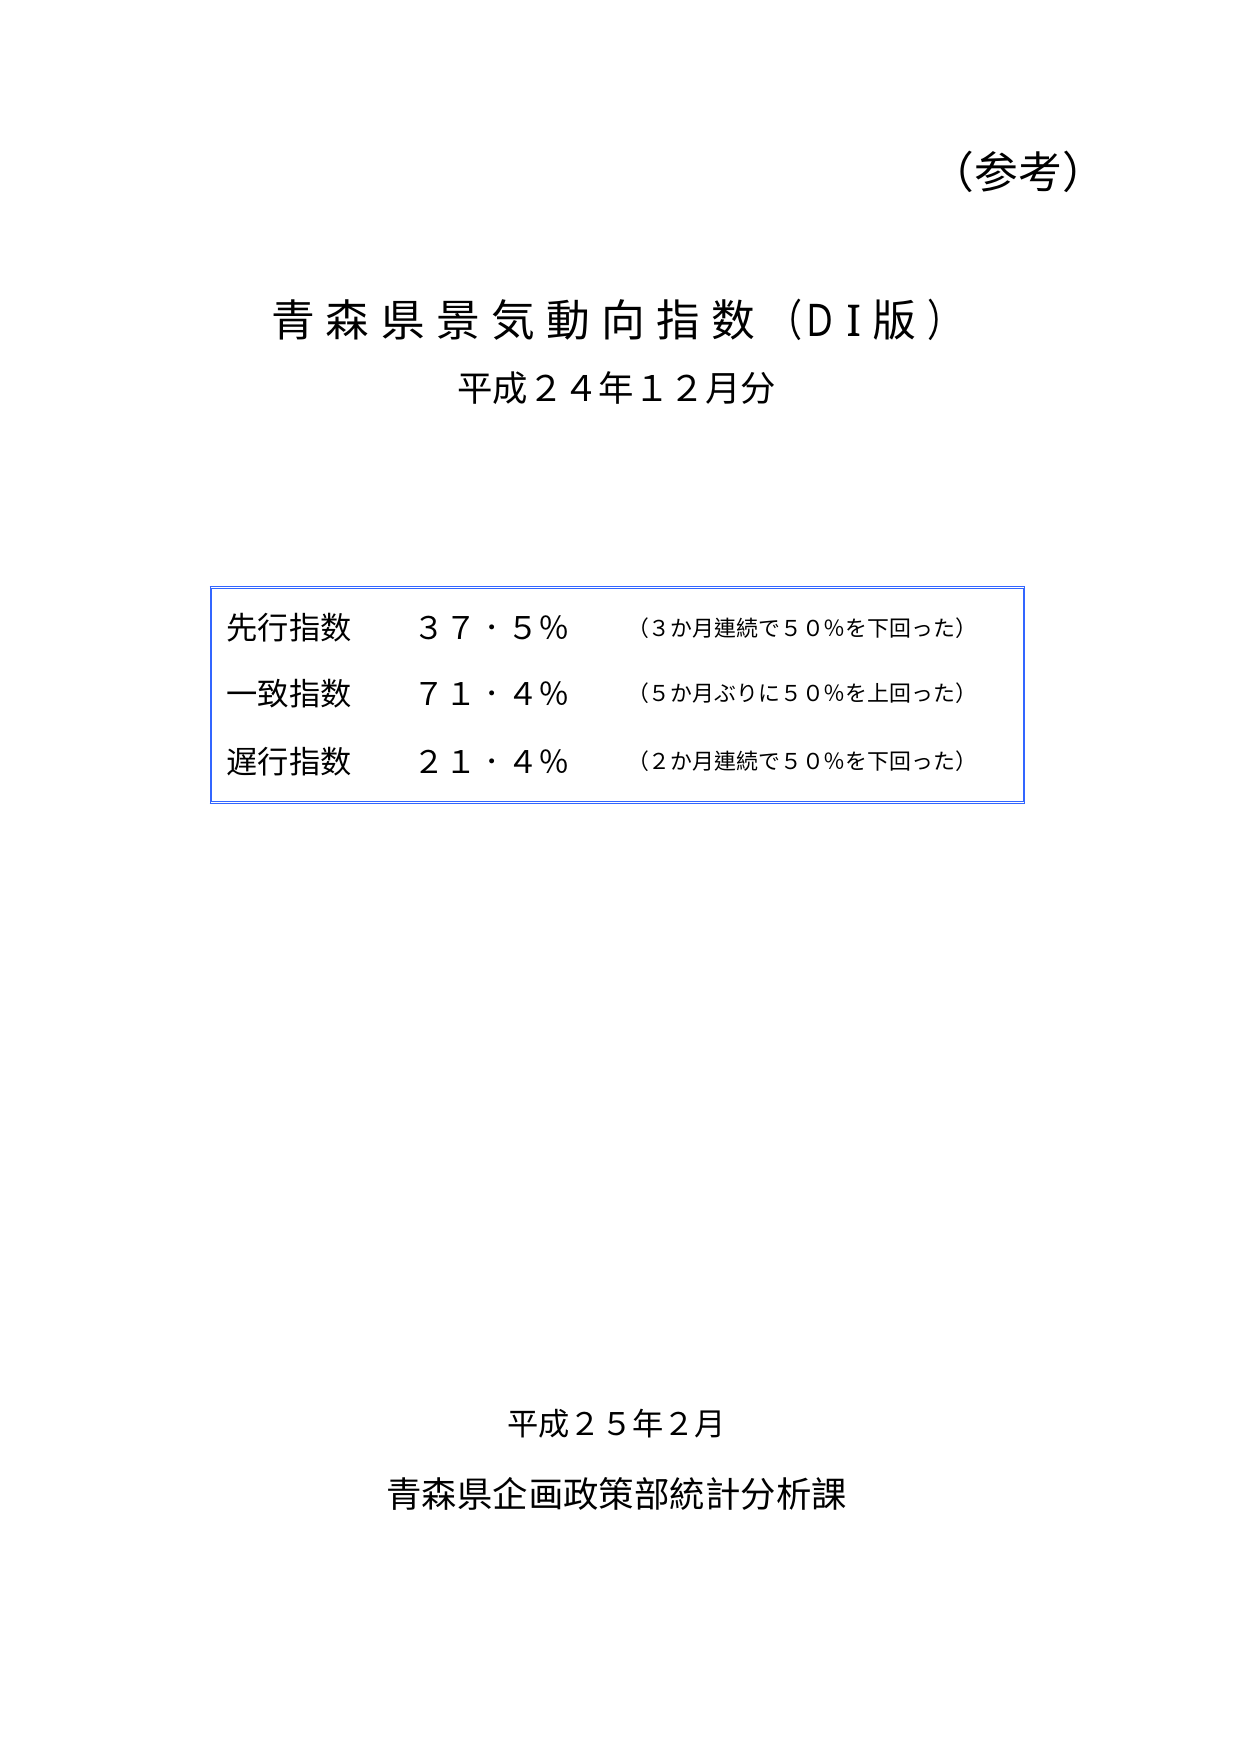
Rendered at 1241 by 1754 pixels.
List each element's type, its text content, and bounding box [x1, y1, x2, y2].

table_cell 遅行指数 [212, 728, 383, 801]
text 平成２５年２月 [123, 1402, 1109, 1444]
table_header ３７．５％ [384, 589, 598, 660]
table_cell （５か月ぶりに５０％を上回った） [598, 660, 1023, 728]
table_cell ７１．４％ [384, 660, 598, 728]
table_cell ２１．４％ [384, 728, 598, 801]
table_header （３か月連続で５０％を下回った） [598, 589, 1023, 660]
table_cell 一致指数 [212, 660, 383, 728]
table_cell （２か月連続で５０％を下回った） [598, 728, 1023, 801]
text 平成２４年１２月分 [123, 363, 1110, 411]
text 青 森 県 景 気 動 向 指 数 （Ｄ I 版 ） [123, 289, 1110, 349]
text 青森県企画政策部統計分析課 [123, 1470, 1110, 1518]
table_header 先行指数 [212, 589, 383, 660]
text （参考） [106, 142, 1105, 200]
